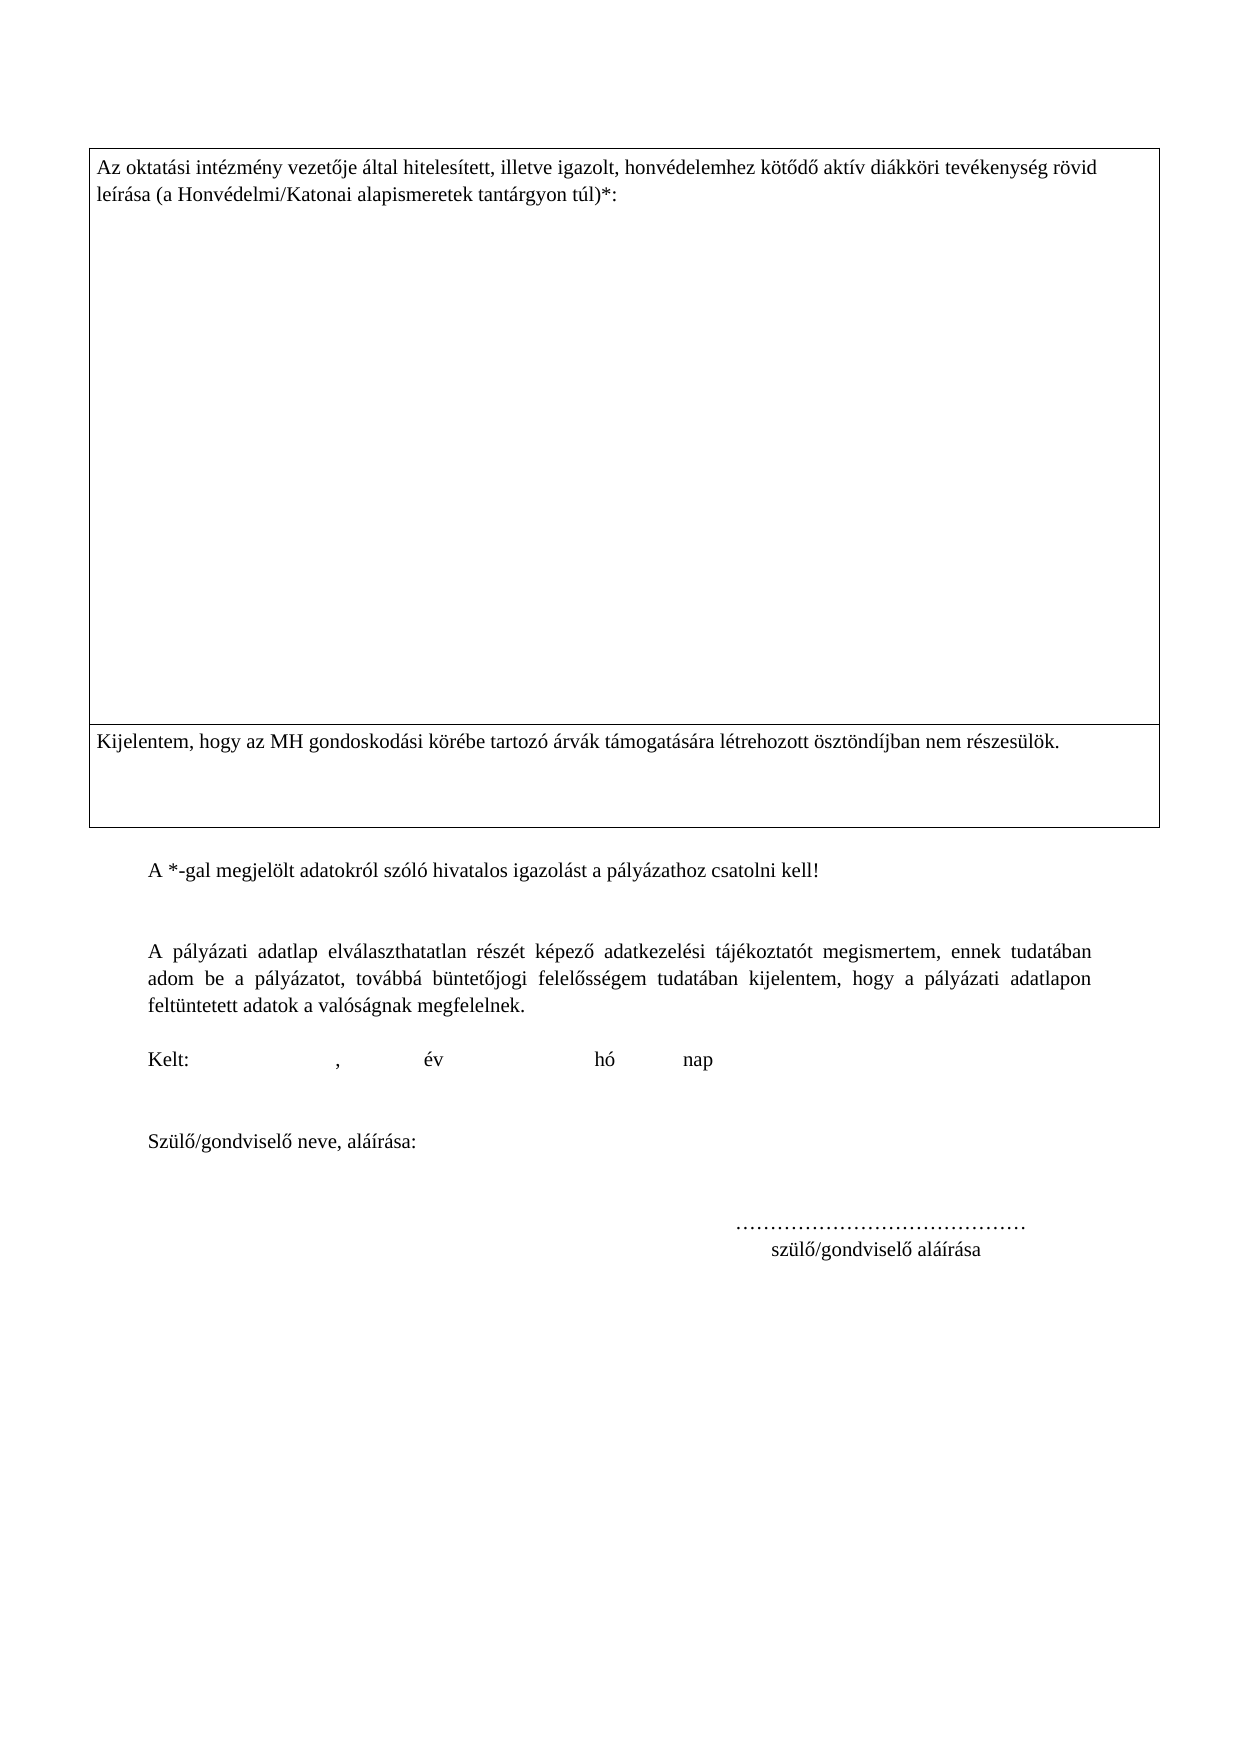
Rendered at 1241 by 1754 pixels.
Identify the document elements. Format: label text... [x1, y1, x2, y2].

text …………………………………… szülő/gondviselő aláírása [620, 1207, 1093, 1261]
text Kelt: , év hó nap [148, 1044, 1093, 1071]
text A pályázati adatlap elválaszthatatlan részét képező adatkezelési tájékoztatót megismertem, ennek tudatában adom be a pályázatot, továbbá büntetőjogi felelősségem tudatában kijelentem, hogy a pályázati adatlapon feltüntetett adatok a valóságnak megfelelnek. [148, 936, 1093, 1017]
table_cell Kijelentem, hogy az MH gondoskodási körébe tartozó árvák támogatására létrehozott ösztöndíjban nem részesülök. [90, 725, 1159, 827]
text Szülő/gondviselő neve, aláírása: [148, 1126, 1093, 1153]
table_cell Az oktatási intézmény vezetője által hitelesített, illetve igazolt, honvédelemhez kötődő aktív diákköri tevékenység rövid leírása (a Honvédelmi/Katonai alapismeretek tantárgyon túl)*: [90, 149, 1159, 724]
text A *-gal megjelölt adatokról szóló hivatalos igazolást a pályázathoz csatolni kell! [148, 855, 1093, 882]
